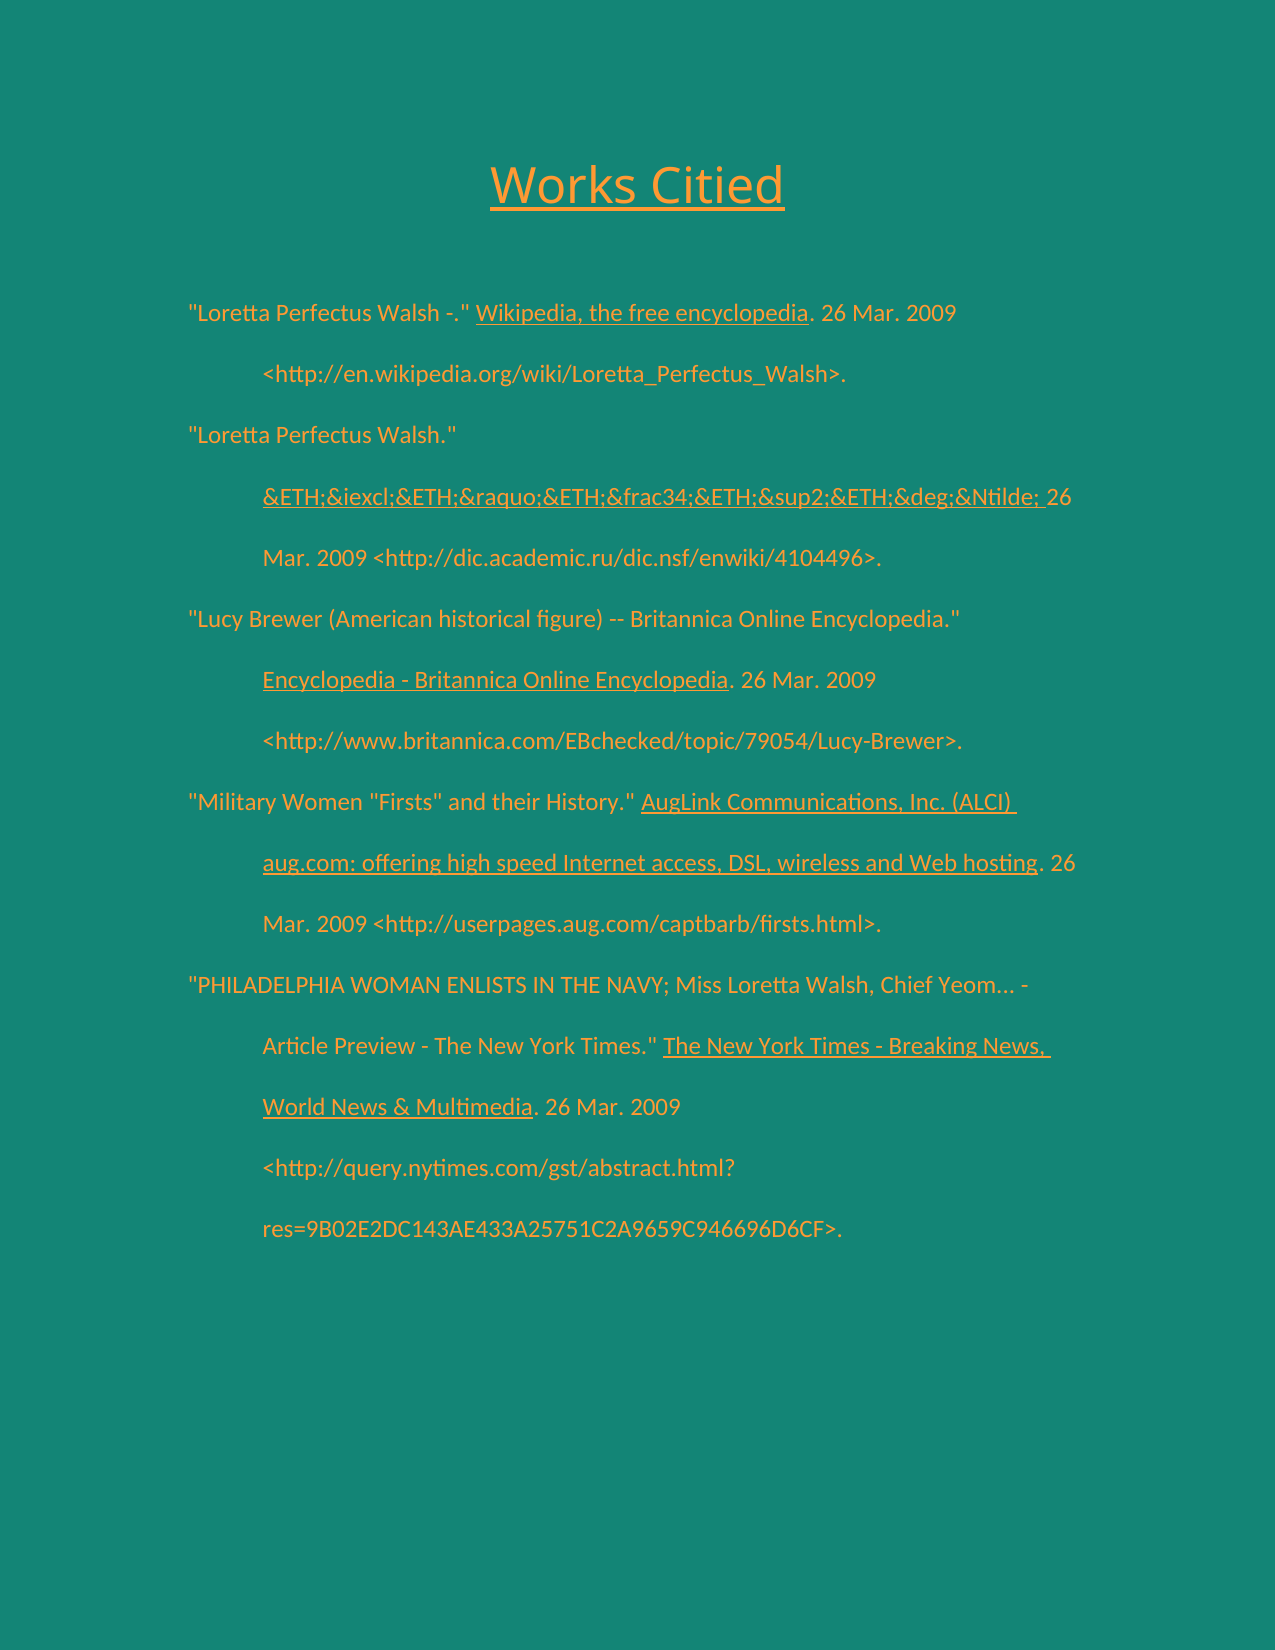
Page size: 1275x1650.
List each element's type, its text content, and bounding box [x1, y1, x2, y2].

text Works Citied [187, 150, 1087, 218]
text "Loretta Perfectus Walsh -." Wikipedia, the free encyclopedia. 26 Mar. 2009 <http://en.wikipedia.org/wiki/Loretta_Perfectus_Walsh>. [187, 297, 1087, 389]
text "Lucy Brewer (American historical figure) -- Britannica Online Encyclopedia." Encyclopedia - Britannica Online Encyclopedia. 26 Mar. 2009 <http://www.britannica.com/EBchecked/topic/79054/Lucy-Brewer>. [187, 603, 1087, 755]
text "PHILADELPHIA WOMAN ENLISTS IN THE NAVY; Miss Loretta Walsh, Chief Yeom... - Article Preview - The New York Times." The New York Times - Breaking News, World News & Multimedia. 26 Mar. 2009 <http://query.nytimes.com/gst/abstract.html?res=9B02E2DC143AE433A25751C2A9659C946696D6CF>. [187, 969, 1087, 1244]
text "Military Women "Firsts" and their History." AugLink Communications, Inc. (ALCI) aug.com: offering high speed Internet access, DSL, wireless and Web hosting. 26 Mar. 2009 <http://userpages.aug.com/captbarb/firsts.html>. [187, 786, 1087, 938]
text "Loretta Perfectus Walsh." &ETH;&iexcl;&ETH;&raquo;&ETH;&frac34;&ETH;&sup2;&ETH;&deg;&Ntilde; 26 Mar. 2009 <http://dic.academic.ru/dic.nsf/enwiki/4104496>. [187, 419, 1087, 572]
